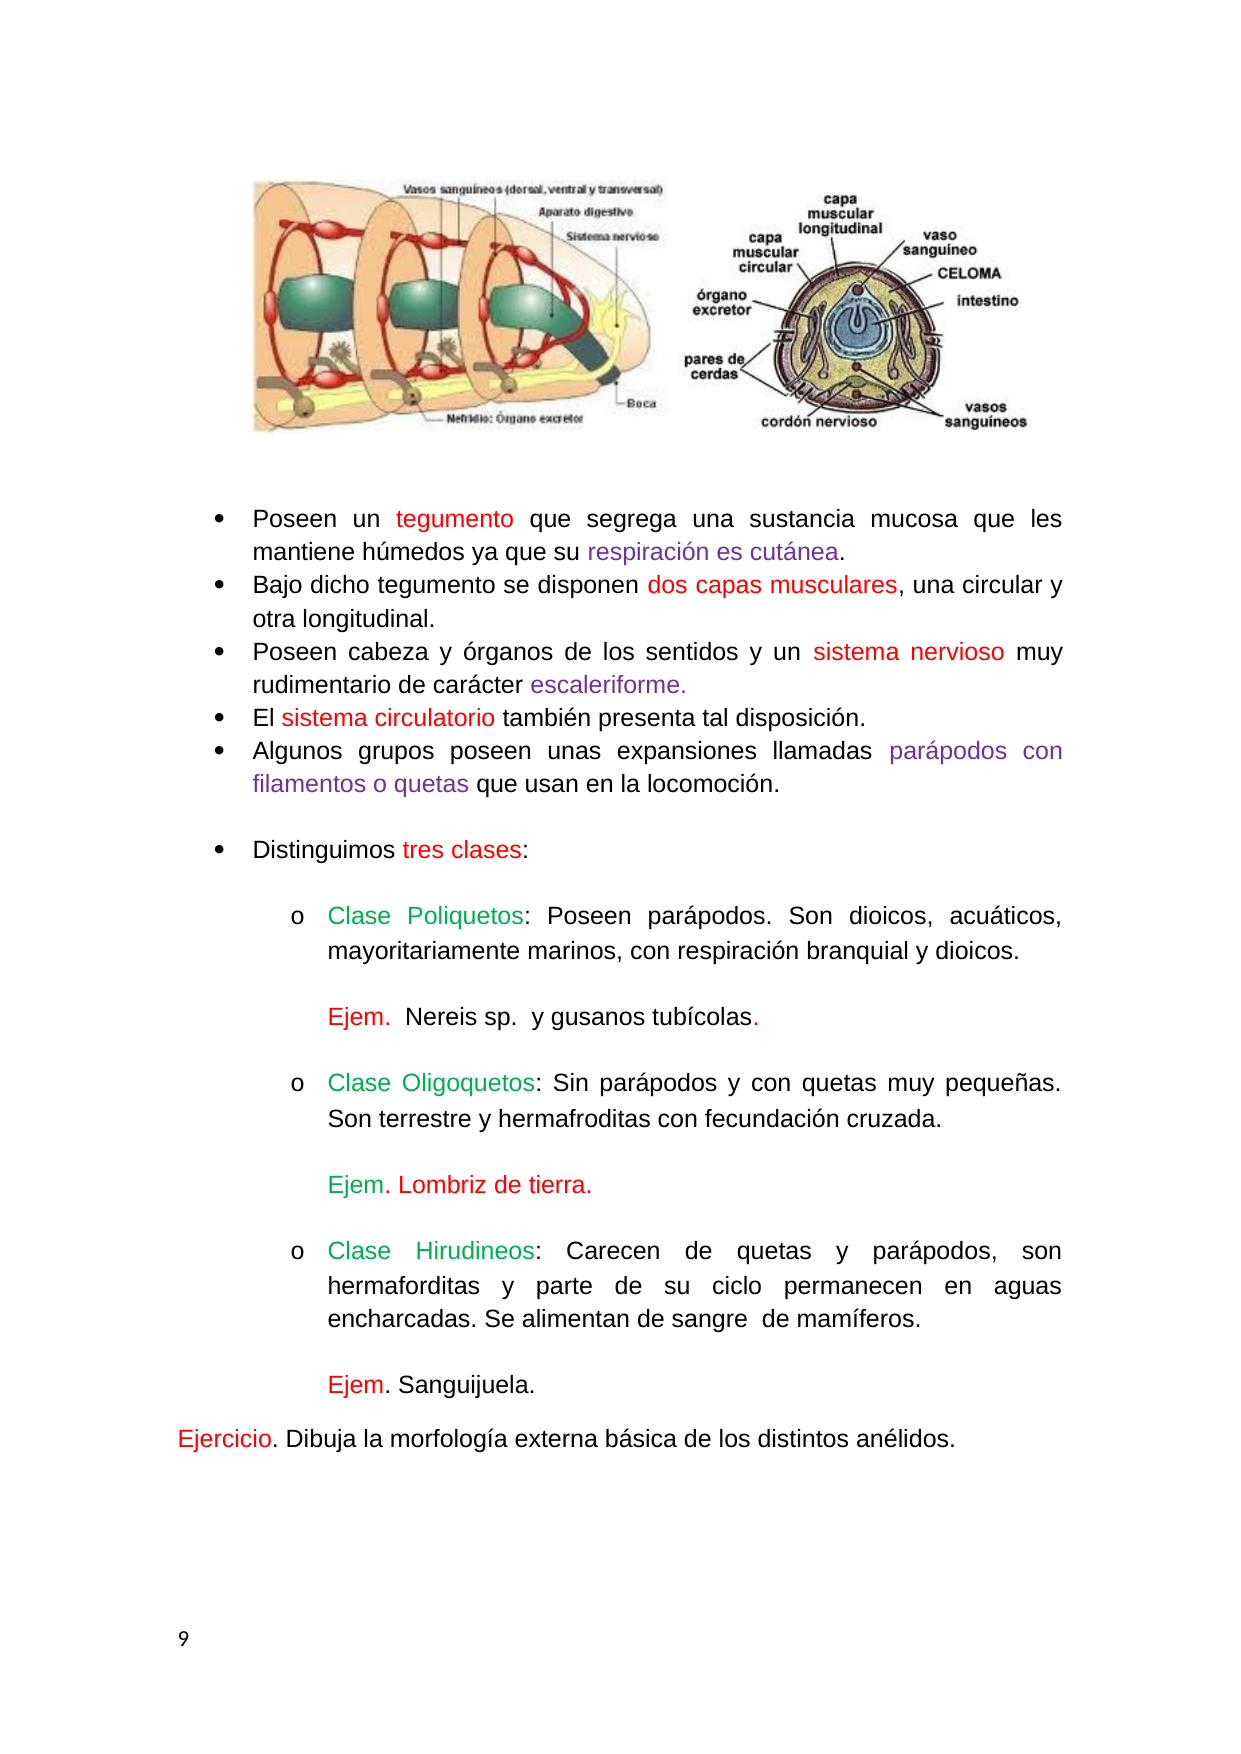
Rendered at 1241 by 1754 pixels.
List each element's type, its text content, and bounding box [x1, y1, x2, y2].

list Poseen un tegumento que segrega una sustancia mucosa que les mantiene húmedos ya que su respiración es cutánea. [215, 504, 1063, 566]
text Ejercicio. Dibuja la morfología externa básica de los distintos anélidos. [177, 1424, 1063, 1453]
list Ejem. Nereis sp. y gusanos tubícolas. [327, 1002, 1063, 1031]
picture [677, 194, 1054, 434]
list El sistema circulatorio también presenta tal disposición. [215, 703, 1063, 732]
list Poseen cabeza y órganos de los sentidos y un sistema nervioso muy rudimentario de carácter escaleriforme. [215, 637, 1063, 698]
list Algunos grupos poseen unas expansiones llamadas parápodos con filamentos o quetas que usan en la locomoción. [215, 736, 1063, 798]
list Bajo dicho tegumento se disponen dos capas musculares, una circular y otra longitudinal. [215, 570, 1063, 632]
list Clase Poliquetos: Poseen parápodos. Son dioicos, acuáticos, mayoritariamente marinos, con respiración branquial y dioicos. [290, 901, 1063, 965]
list Distinguimos tres clases: [215, 835, 1063, 864]
list Ejem. Sanguijuela. [327, 1370, 1063, 1399]
list Clase Hirudineos: Carecen de quetas y parápodos, son hermaforditas y parte de su ciclo permanecen en aguas encharcadas. Se alimentan de sangre de mamíferos. [290, 1236, 1063, 1333]
picture [252, 180, 668, 434]
list Ejem. Lombriz de tierra. [327, 1170, 1063, 1198]
list Clase Oligoquetos: Sin parápodos y con quetas muy pequeñas. Son terrestre y hermafroditas con fecundación cruzada. [290, 1068, 1063, 1132]
